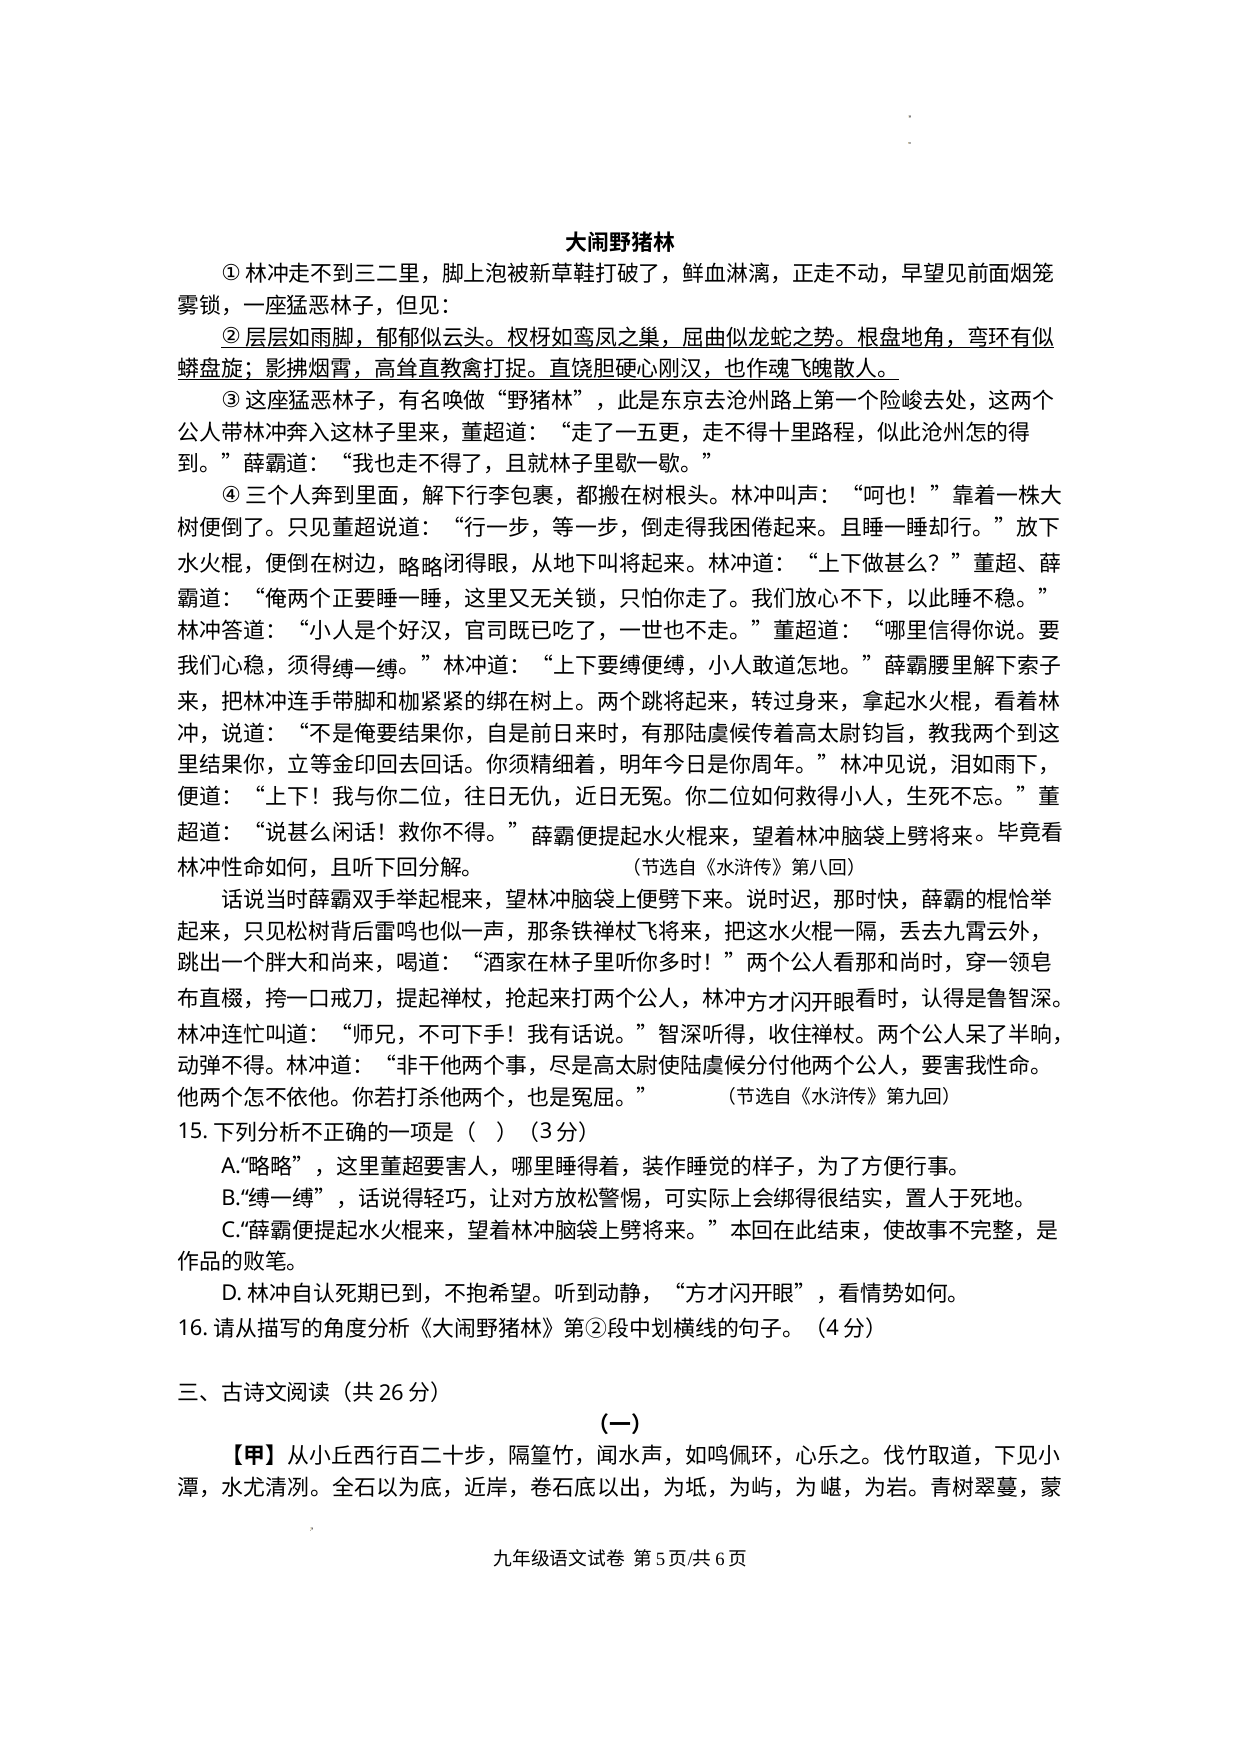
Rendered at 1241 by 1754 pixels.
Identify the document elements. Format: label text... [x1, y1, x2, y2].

text C.“薛霸便提起水火棍来，望着林冲脑袋上劈将来。”本回在此结束，使故事不完整，是作品的败笔。 [177, 1213, 1063, 1276]
text （一） [177, 1407, 1063, 1438]
text 大闹野猪林 [177, 224, 1063, 256]
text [177, 1438, 1063, 1502]
text 话说当时薛霸双手举起棍来，望林冲脑袋上便劈下来。说时迟，那时快，薛霸的棍恰举起来，只见松树背后雷鸣也似一声，那条铁禅杖飞将来，把这水火棍一隔，丢去九霄云外，跳出一个胖大和尚来，喝道：“酒家在林子里听你多时！”两个公人看那和尚时，穿一领皂布直棳，挎一口戒刀，提起禅杖，抢起来打两个公人，林冲方才闪开眼看时，认得是鲁智深。林冲连忙叫道：“师兄，不可下手！我有话说。”智深听得，收住禅杖。两个公人呆了半晌，动弹不得。林冲道：“非干他两个事，尽是高太尉使陆虞候分付他两个公人，要害我性命。他两个怎不依他。你若打杀他两个，也是冤屈。” （节选自《水浒传》第九回） [177, 882, 1063, 1112]
text B.“缚一缚”，话说得轻巧，让对方放松警惕，可实际上会绑得很结实，置人于死地。 [177, 1181, 1063, 1213]
text 16. 请从描写的角度分析《大闹野猪林》第②段中划横线的句子。（4分） [177, 1308, 1063, 1345]
text A.“略略”，这里董超要害人，哪里睡得着，装作睡觉的样子，为了方便行事。 [177, 1149, 1063, 1181]
text 15. 下列分析不正确的一项是（ ）（3分） [177, 1112, 1063, 1149]
text ③这座猛恶林子，有名唤做“野猪林”，此是东京去沧州路上第一个险峻去处，这两个公人带林冲奔入这林子里来，董超道：“走了一五更，走不得十里路程，似此沧州怎的得到。”薛霸道：“我也走不得了，且就林子里歇一歇。” [177, 383, 1063, 478]
text D. 林冲自认死期已到，不抱希望。听到动静，“方才闪开眼”，看情势如何。 [177, 1276, 1063, 1308]
text 三、古诗文阅读（共26分） [177, 1375, 1063, 1407]
text ①林冲走不到三二里，脚上泡被新草鞋打破了，鲜血淋漓，正走不动，早望见前面烟笼雾锁，一座猛恶林子，但见： [177, 256, 1063, 319]
text ④三个人奔到里面，解下行李包裹，都搬在树根头。林冲叫声：“呵也！”靠着一株大树便倒了。只见董超说道：“行一步，等一步，倒走得我困倦起来。且睡一睡却行。”放下水火棍，便倒在树边，略略闭得眼，从地下叫将起来。林冲道：“上下做甚么？”董超、薛霸道：“俺两个正要睡一睡，这里又无关锁，只怕你走了。我们放心不下，以此睡不稳。”林冲答道：“小人是个好汉，官司既已吃了，一世也不走。”董超道：“哪里信得你说。要我们心稳，须得缚一缚。”林冲道：“上下要缚便缚，小人敢道怎地。”薛霸腰里解下索子来，把林冲连手带脚和枷紧紧的绑在树上。两个跳将起来，转过身来，拿起水火棍，看着林冲，说道：“不是俺要结果你，自是前日来时，有那陆虞候传着高太尉钧旨，教我两个到这里结果你，立等金印回去回话。你须精细着，明年今日是你周年。”林冲见说，泪如雨下，便道：“上下！我与你二位，往日无仇，近日无冤。你二位如何救得小人，生死不忘。”董超道：“说甚么闲话！救你不得。”薛霸便提起水火棍来，望着林冲脑袋上劈将来。毕竟看林冲性命如何，且听下回分解。 （节选自《水浒传》第八回） [177, 478, 1063, 882]
text ②层层如雨脚，郁郁似云头。杈枒如鸾凤之巢，屈曲似龙蛇之势。根盘地角，弯环有似蟒盘旋；影拂烟霄，高耸直教禽打捉。直饶胆硬心刚汉，也作魂飞魄散人。 [177, 319, 1063, 383]
